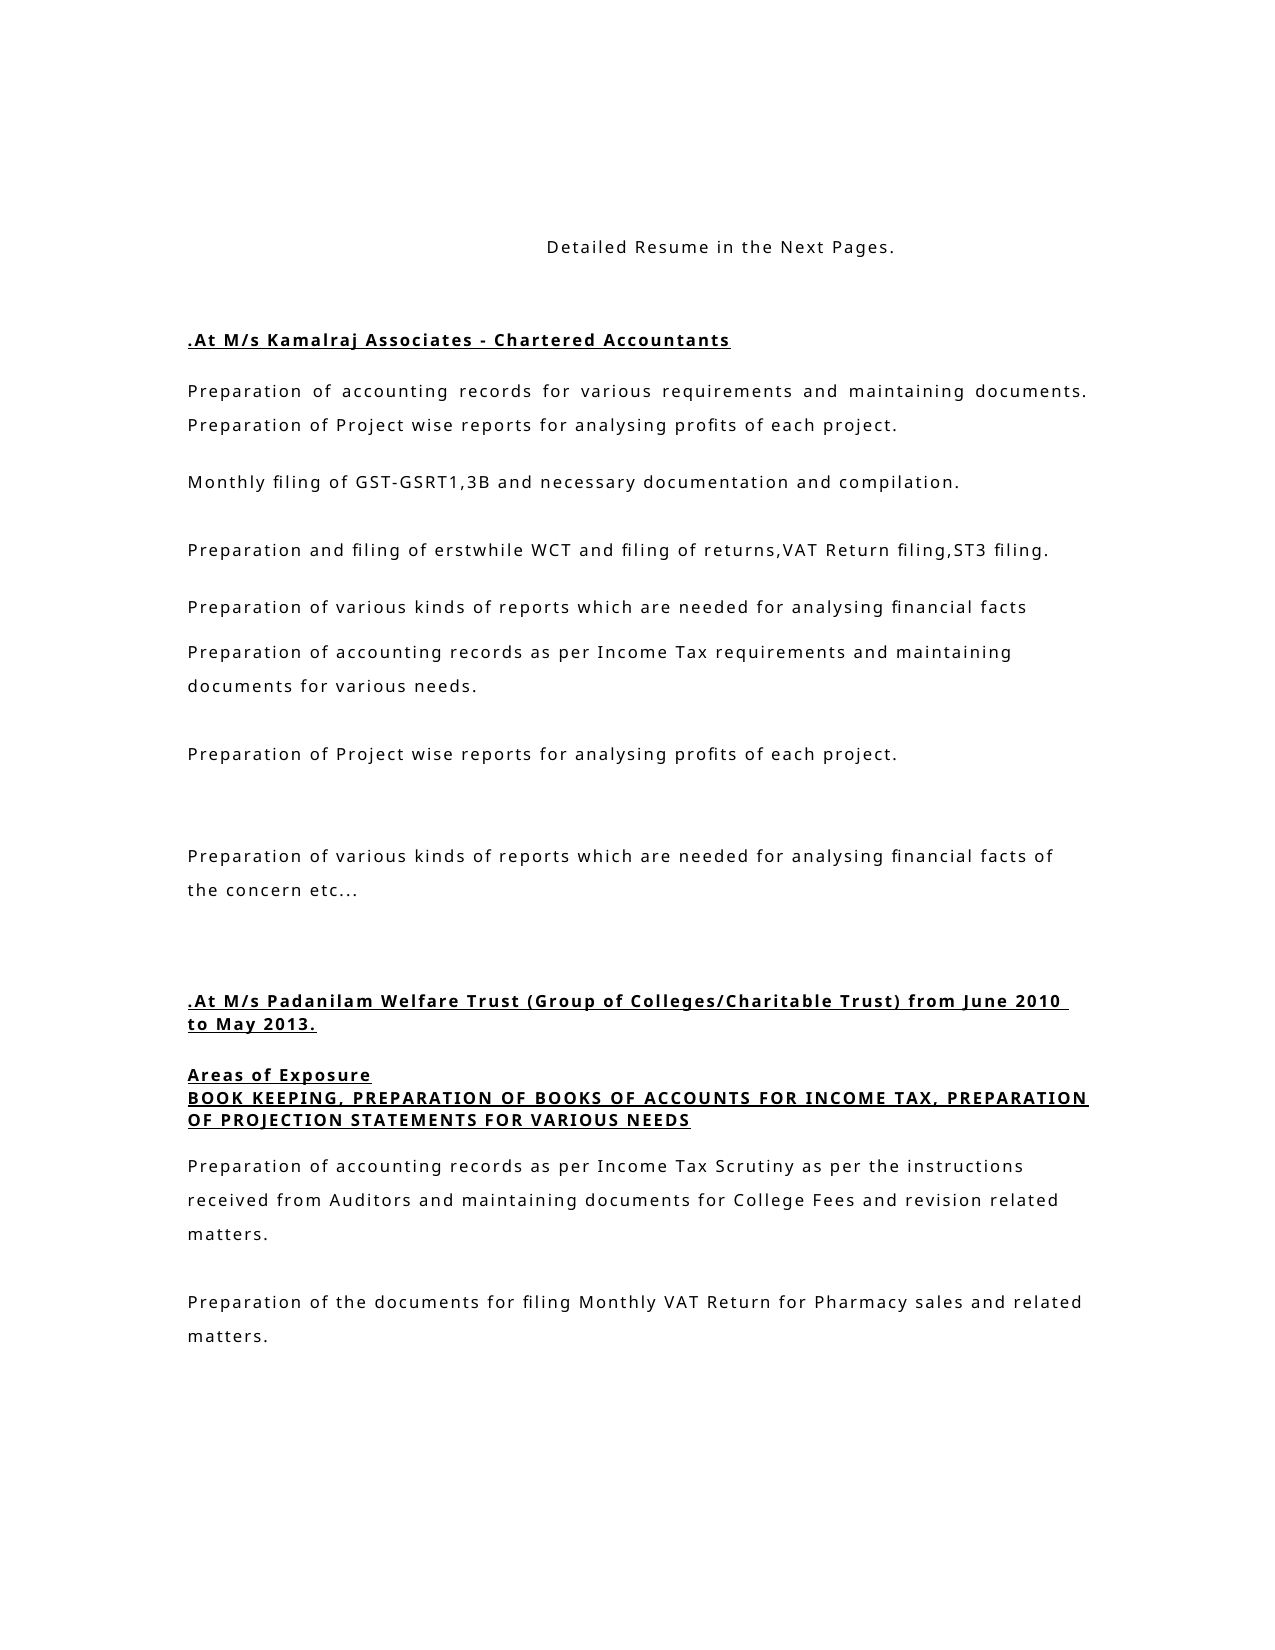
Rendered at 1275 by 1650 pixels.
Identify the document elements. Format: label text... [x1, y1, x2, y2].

text BOOK KEEPING, PREPARATION OF BOOKS OF ACCOUNTS FOR INCOME TAX, PREPARATION OF PROJECTION STATEMENTS FOR VARIOUS NEEDS [187, 1106, 1087, 1132]
text Preparation of accounting records as per Income Tax Scrutiny as per the instructions received from Auditors and maintaining documents for College Fees and revision related matters. [187, 1154, 1087, 1245]
text Preparation and filing of erstwhile WCT and filing of returns,VAT Return filing,ST3 filing. [187, 538, 1087, 561]
text Areas of Exposure [187, 1064, 1087, 1086]
text .At M/s Kamalraj Associates - Chartered Accountants [187, 328, 1087, 351]
text Preparation of the documents for filing Monthly VAT Return for Pharmacy sales and related matters. [187, 1291, 1087, 1347]
text Monthly filing of GST-GSRT1,3B and necessary documentation and compilation. [187, 470, 1087, 493]
text .At M/s Padanilam Welfare Trust (Group of Colleges/Charitable Trust) from June 2010 to May 2013. [187, 990, 1087, 1035]
text Detailed Resume in the Next Pages. [187, 235, 1087, 258]
text Preparation of accounting records for various requirements and maintaining documents. Preparation of Project wise reports for analysing profits of each project. [187, 379, 1087, 436]
text Preparation of Project wise reports for analysing profits of each project. [187, 743, 1087, 766]
text Preparation of various kinds of reports which are needed for analysing financial facts [187, 595, 1087, 618]
text BOOK KEEPING, PREPARATION OF BOOKS OF ACCOUNTS FOR INCOME TAX, PREPARATION OF PROJECTION STATEMENTS FOR VARIOUS NEEDS [187, 1086, 1087, 1105]
text Preparation of various kinds of reports which are needed for analysing financial facts of the concern etc... [187, 845, 1087, 902]
text Preparation of accounting records as per Income Tax requirements and maintaining documents for various needs. [187, 641, 1087, 697]
